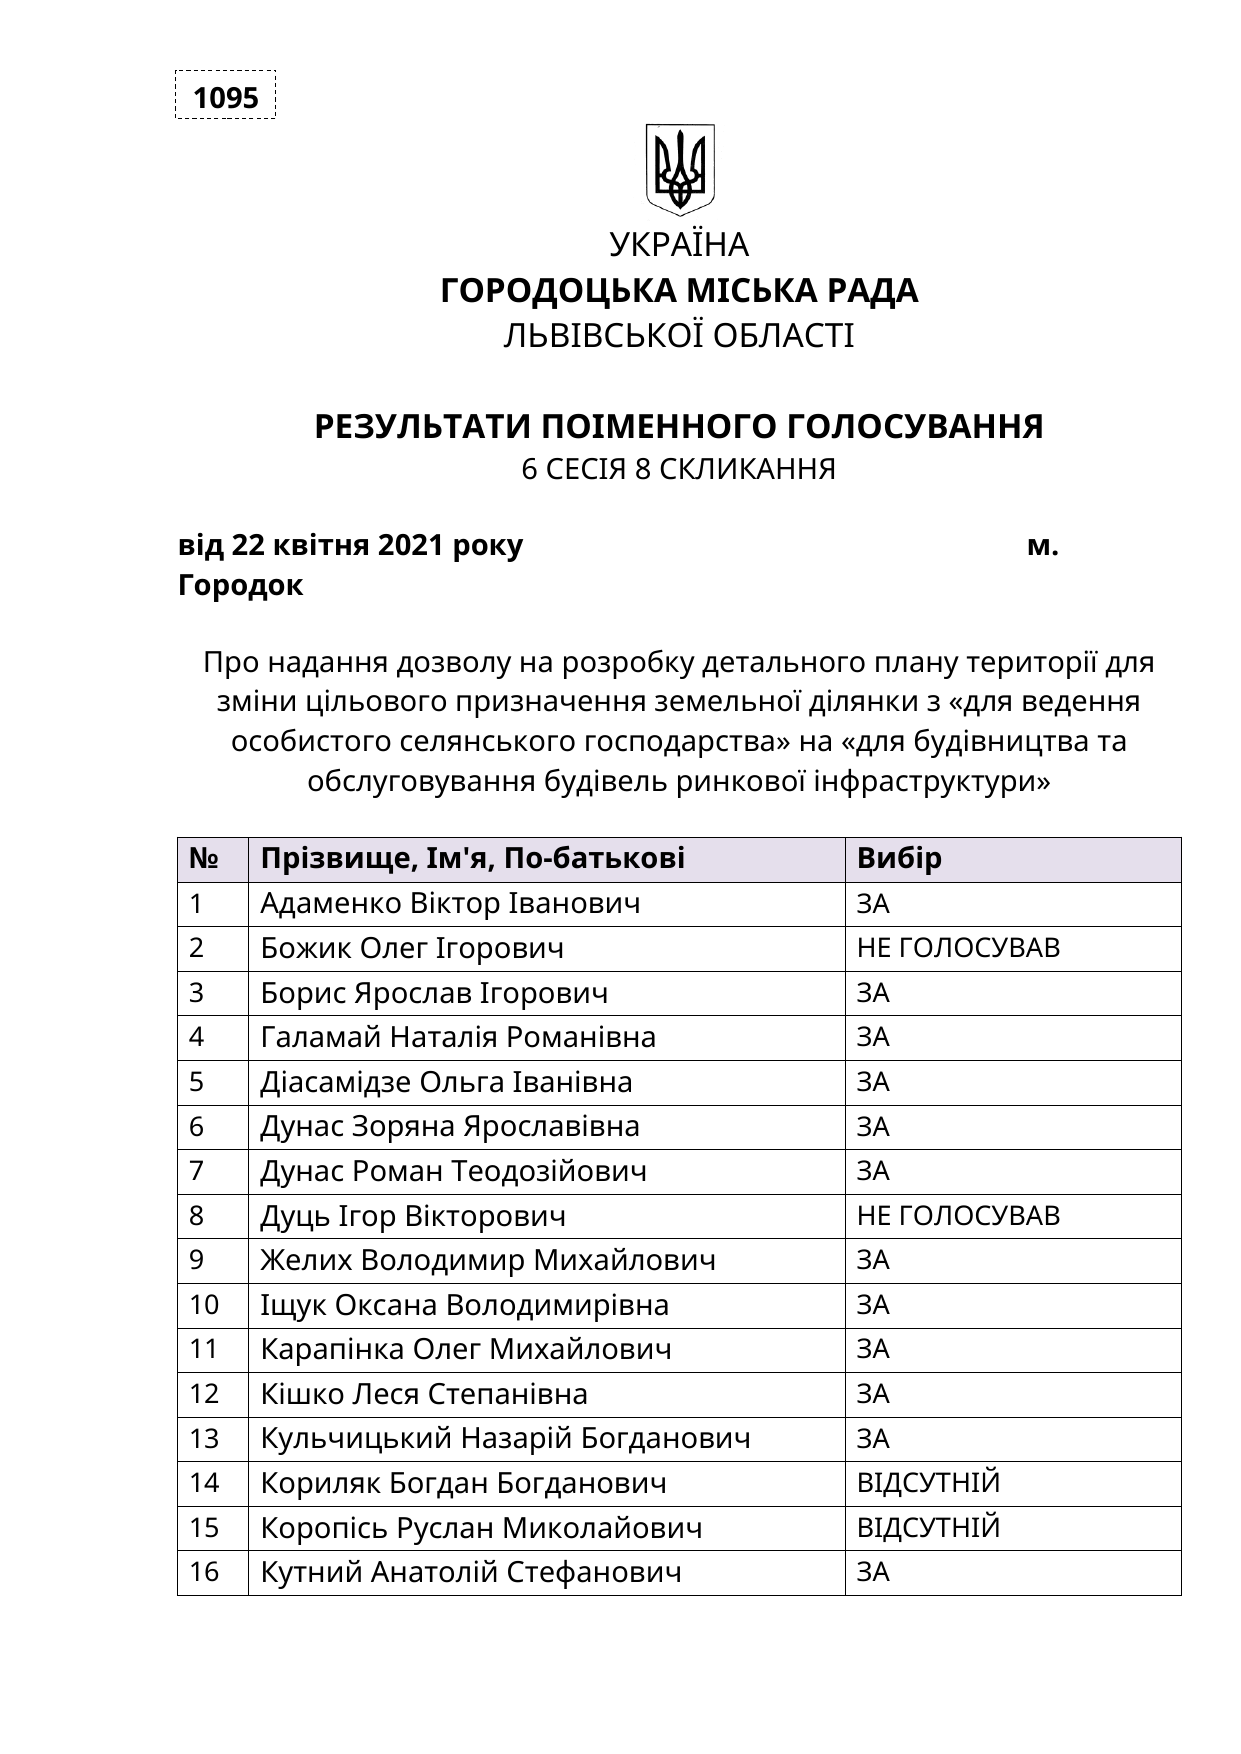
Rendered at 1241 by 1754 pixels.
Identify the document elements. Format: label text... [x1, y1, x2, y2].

table_cell 4 [178, 1016, 248, 1060]
table_cell Галамай Наталія Романівна [249, 1016, 845, 1060]
table_cell 12 [178, 1373, 248, 1417]
table_cell ЗА [846, 1239, 1181, 1283]
table_cell ЗА [846, 1373, 1181, 1417]
table_cell НЕ ГОЛОСУВАВ [846, 927, 1181, 971]
table_cell ЗА [846, 883, 1181, 926]
text 6 СЕСІЯ 8 СКЛИКАННЯ [177, 448, 1181, 488]
table_cell Борис Ярослав Ігорович [249, 972, 845, 1015]
table_cell 15 [178, 1507, 248, 1550]
table_cell 5 [178, 1061, 248, 1104]
table_cell ЗА [846, 1106, 1181, 1149]
text від 22 квітня 2021 року м. Городок [177, 525, 1181, 604]
table_cell 6 [178, 1106, 248, 1149]
table_cell ЗА [846, 1418, 1181, 1461]
table_cell 16 [178, 1551, 248, 1595]
picture [633, 118, 726, 221]
table_cell НЕ ГОЛОСУВАВ [846, 1195, 1181, 1238]
table_cell 2 [178, 927, 248, 971]
table_cell Діасамідзе Ольга Іванівна [249, 1061, 845, 1104]
table_cell 14 [178, 1462, 248, 1506]
table_cell ЗА [846, 1016, 1181, 1060]
table_header Вибір [846, 838, 1181, 882]
table_cell Карапінка Олег Михайлович [249, 1329, 845, 1372]
table_cell Іщук Оксана Володимирівна [249, 1284, 845, 1327]
table_cell ЗА [846, 1061, 1181, 1104]
table_cell Кориляк Богдан Богданович [249, 1462, 845, 1506]
table_cell ЗА [846, 1150, 1181, 1194]
table_cell 7 [178, 1150, 248, 1194]
table_cell 11 [178, 1329, 248, 1372]
table_cell ВІДСУТНІЙ [846, 1462, 1181, 1506]
table_cell ВІДСУТНІЙ [846, 1507, 1181, 1550]
table_cell 9 [178, 1239, 248, 1283]
text ЛЬВІВСЬКОЇ ОБЛАСТІ [177, 312, 1181, 357]
table_cell 10 [178, 1284, 248, 1327]
table_header № [178, 838, 248, 882]
table_cell Кішко Леся Степанівна [249, 1373, 845, 1417]
table_cell 8 [178, 1195, 248, 1238]
text РЕЗУЛЬТАТИ ПОІМЕННОГО ГОЛОСУВАННЯ [177, 403, 1181, 448]
table_header Прізвище, Ім'я, По-батькові [249, 838, 845, 882]
table_cell 1 [178, 883, 248, 926]
table_cell Кульчицький Назарій Богданович [249, 1418, 845, 1461]
text Про надання дозволу на розробку детального плану території для зміни цільового призначення земельної ділянки з «для ведення особистого селянського господарства» на «для будівництва та обслуговування будівель ринкової інфраструктури» [177, 641, 1181, 800]
table_cell ЗА [846, 1551, 1181, 1595]
table_cell ЗА [846, 1329, 1181, 1372]
table_cell Желих Володимир Михайлович [249, 1239, 845, 1283]
text УКРАЇНА [177, 221, 1181, 266]
table_cell ЗА [846, 972, 1181, 1015]
table_cell 3 [178, 972, 248, 1015]
table_cell Дуць Ігор Вікторович [249, 1195, 845, 1238]
table_cell Адаменко Віктор Іванович [249, 883, 845, 926]
table_cell Коропісь Руслан Миколайович [249, 1507, 845, 1550]
text ГОРОДОЦЬКА МІСЬКА РАДА [177, 266, 1181, 312]
table_cell 13 [178, 1418, 248, 1461]
table_cell Кутний Анатолій Стефанович [249, 1551, 845, 1595]
table_cell Дунас Роман Теодозійович [249, 1150, 845, 1194]
table_cell Божик Олег Ігорович [249, 927, 845, 971]
table_cell Дунас Зоряна Ярославівна [249, 1106, 845, 1149]
table_cell ЗА [846, 1284, 1181, 1327]
